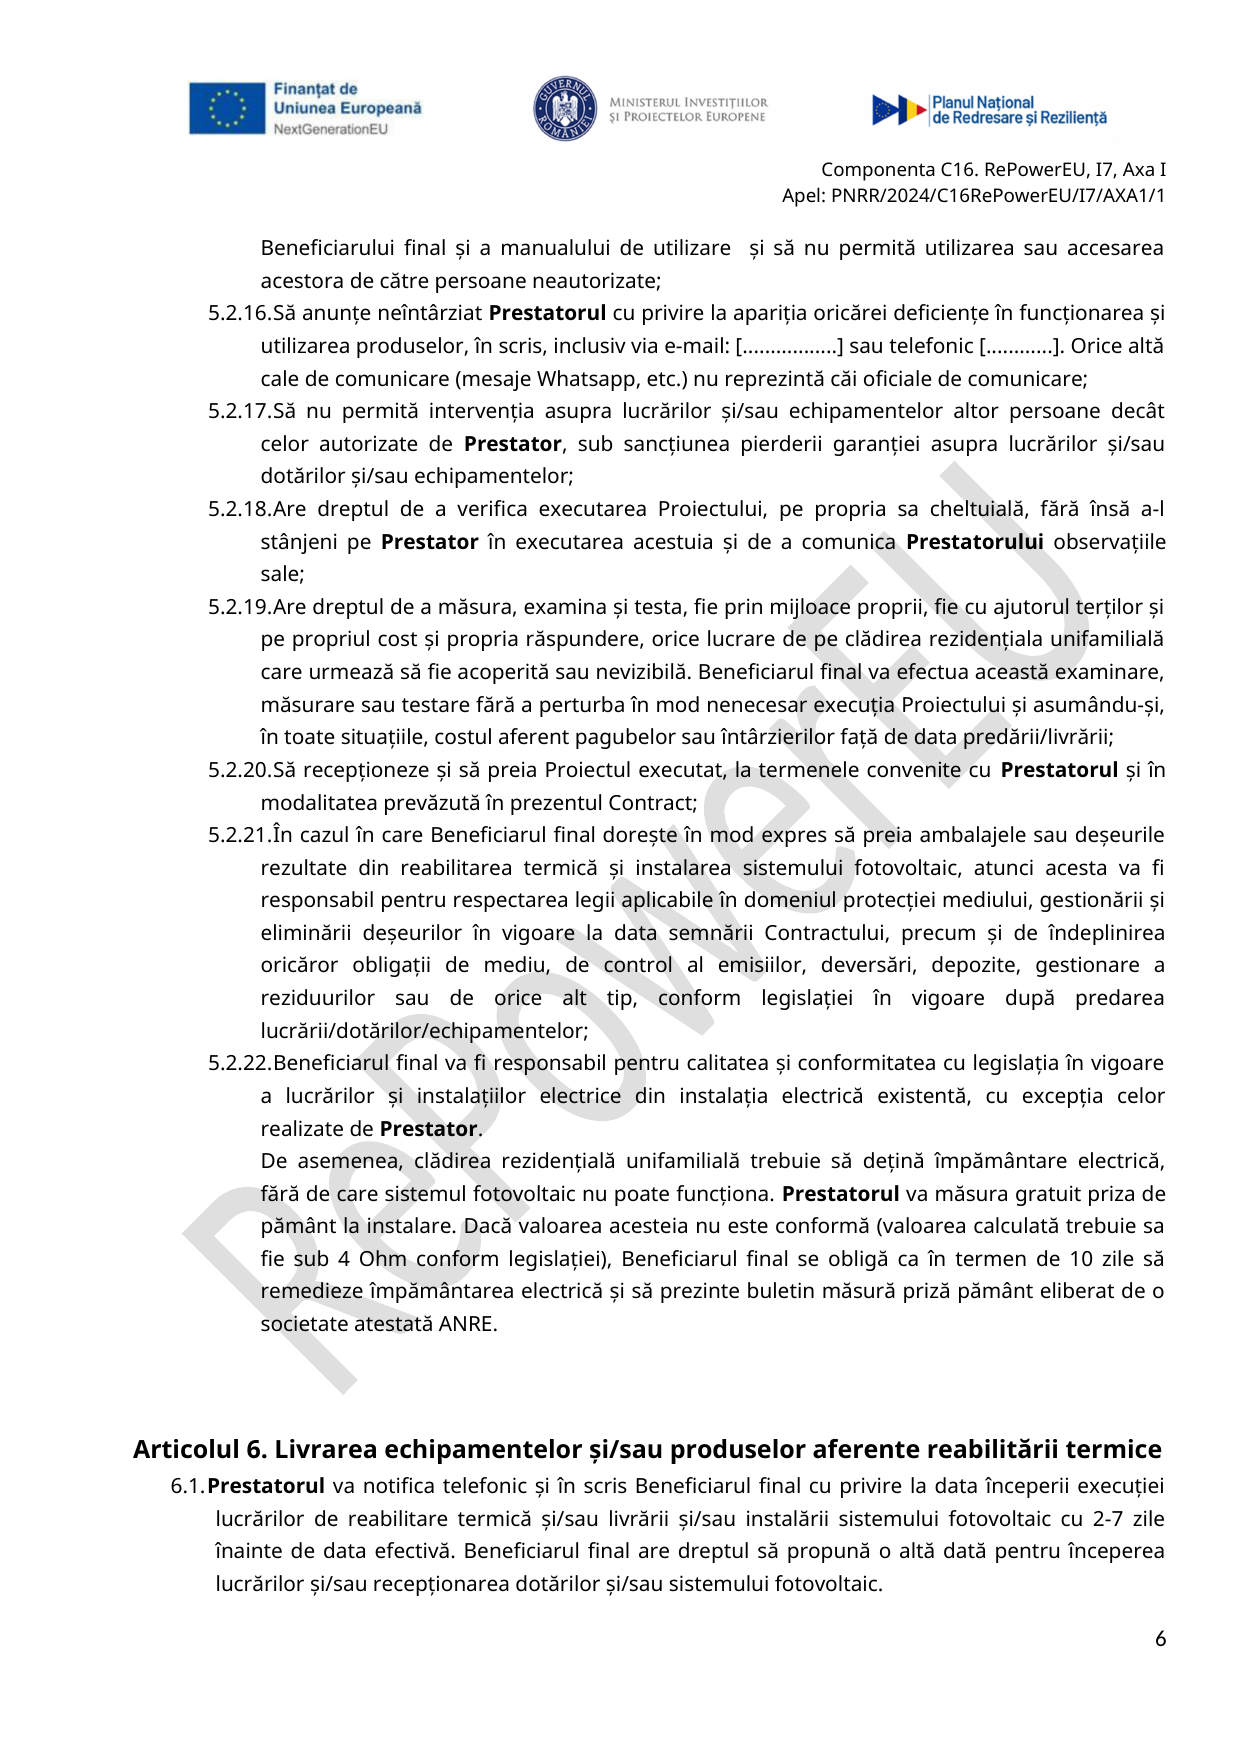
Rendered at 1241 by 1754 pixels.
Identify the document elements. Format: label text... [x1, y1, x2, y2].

list În cazul în care Beneficiarul final dorește în mod expres să preia ambalajele sau deșeurile rezultate din reabilitarea termică și instalarea sistemului fotovoltaic, atunci acesta va fi responsabil pentru respectarea legii aplicabile în domeniul protecției mediului, gestionării și eliminării deșeurilor în vigoare la data semnării Contractului, precum și de îndeplinirea oricăror obligații de mediu, de control al emisiilor, deversări, depozite, gestionare a reziduurilor sau de orice alt tip, conform legislației în vigoare după predarea lucrării/dotărilor/echipamentelor; [208, 820, 1166, 1044]
list Are dreptul de a verifica executarea Proiectului, pe propria sa cheltuială, fără însă a-l stânjeni pe Prestator în executarea acestuia și de a comunica Prestatorului observațiile sale; [208, 494, 1166, 588]
subtitle Articolul 6. Livrarea echipamentelor și/sau produselor aferente reabilitării termice [133, 1432, 1166, 1466]
list Să nu permită intervenția asupra lucrărilor și/sau echipamentelor altor persoane decât celor autorizate de Prestator, sub sancțiunea pierderii garanției asupra lucrărilor și/sau dotărilor și/sau echipamentelor; [208, 396, 1166, 490]
picture [179, 73, 1120, 157]
list Să recepționeze și să preia Proiectul executat, la termenele convenite cu Prestatorul și în modalitatea prevăzută în prezentul Contract; [208, 755, 1166, 816]
list Să anunțe neîntârziat Prestatorul cu privire la apariția oricărei deficiențe în funcționarea și utilizarea produselor, în scris, inclusiv via e-mail: [.................] sau telefonic [............]. Orice altă cale de comunicare (mesaje Whatsapp, etc.) nu reprezintă căi oficiale de comunicare; [208, 298, 1166, 392]
list De asemenea, clădirea rezidențială unifamilială trebuie să dețină împământare electrică, fără de care sistemul fotovoltaic nu poate funcționa. Prestatorul va măsura gratuit priza de pământ la instalare. Dacă valoarea acesteia nu este conformă (valoarea calculată trebuie sa fie sub 4 Ohm conform legislației), Beneficiarul final se obligă ca în termen de 10 zile să remedieze împământarea electrică și să prezinte buletin măsură priză pământ eliberat de o societate atestată ANRE. [260, 1146, 1166, 1338]
list Are dreptul de a măsura, examina și testa, fie prin mijloace proprii, fie cu ajutorul terților și pe propriul cost și propria răspundere, orice lucrare de pe clădirea rezidențiala unifamilială care urmează să fie acoperită sau nevizibilă. Beneficiarul final va efectua această examinare, măsurare sau testare fără a perturba în mod nenecesar execuția Proiectului și asumându-și, în toate situațiile, costul aferent pagubelor sau întârzierilor față de data predării/livrării; [208, 592, 1166, 751]
list Beneficiarul final va fi responsabil pentru calitatea și conformitatea cu legislația în vigoare a lucrărilor și instalațiilor electrice din instalația electrică existentă, cu excepția celor realizate de Prestator. [208, 1048, 1166, 1142]
list Prestatorul va notifica telefonic și în scris Beneficiarul final cu privire la data începerii execuției lucrărilor de reabilitare termică și/sau livrării și/sau instalării sistemului fotovoltaic cu 2-7 zile înainte de data efectivă. Beneficiarul final are dreptul să propună o altă dată pentru începerea lucrărilor și/sau recepționarea dotărilor și/sau sistemului fotovoltaic. [170, 1471, 1166, 1597]
